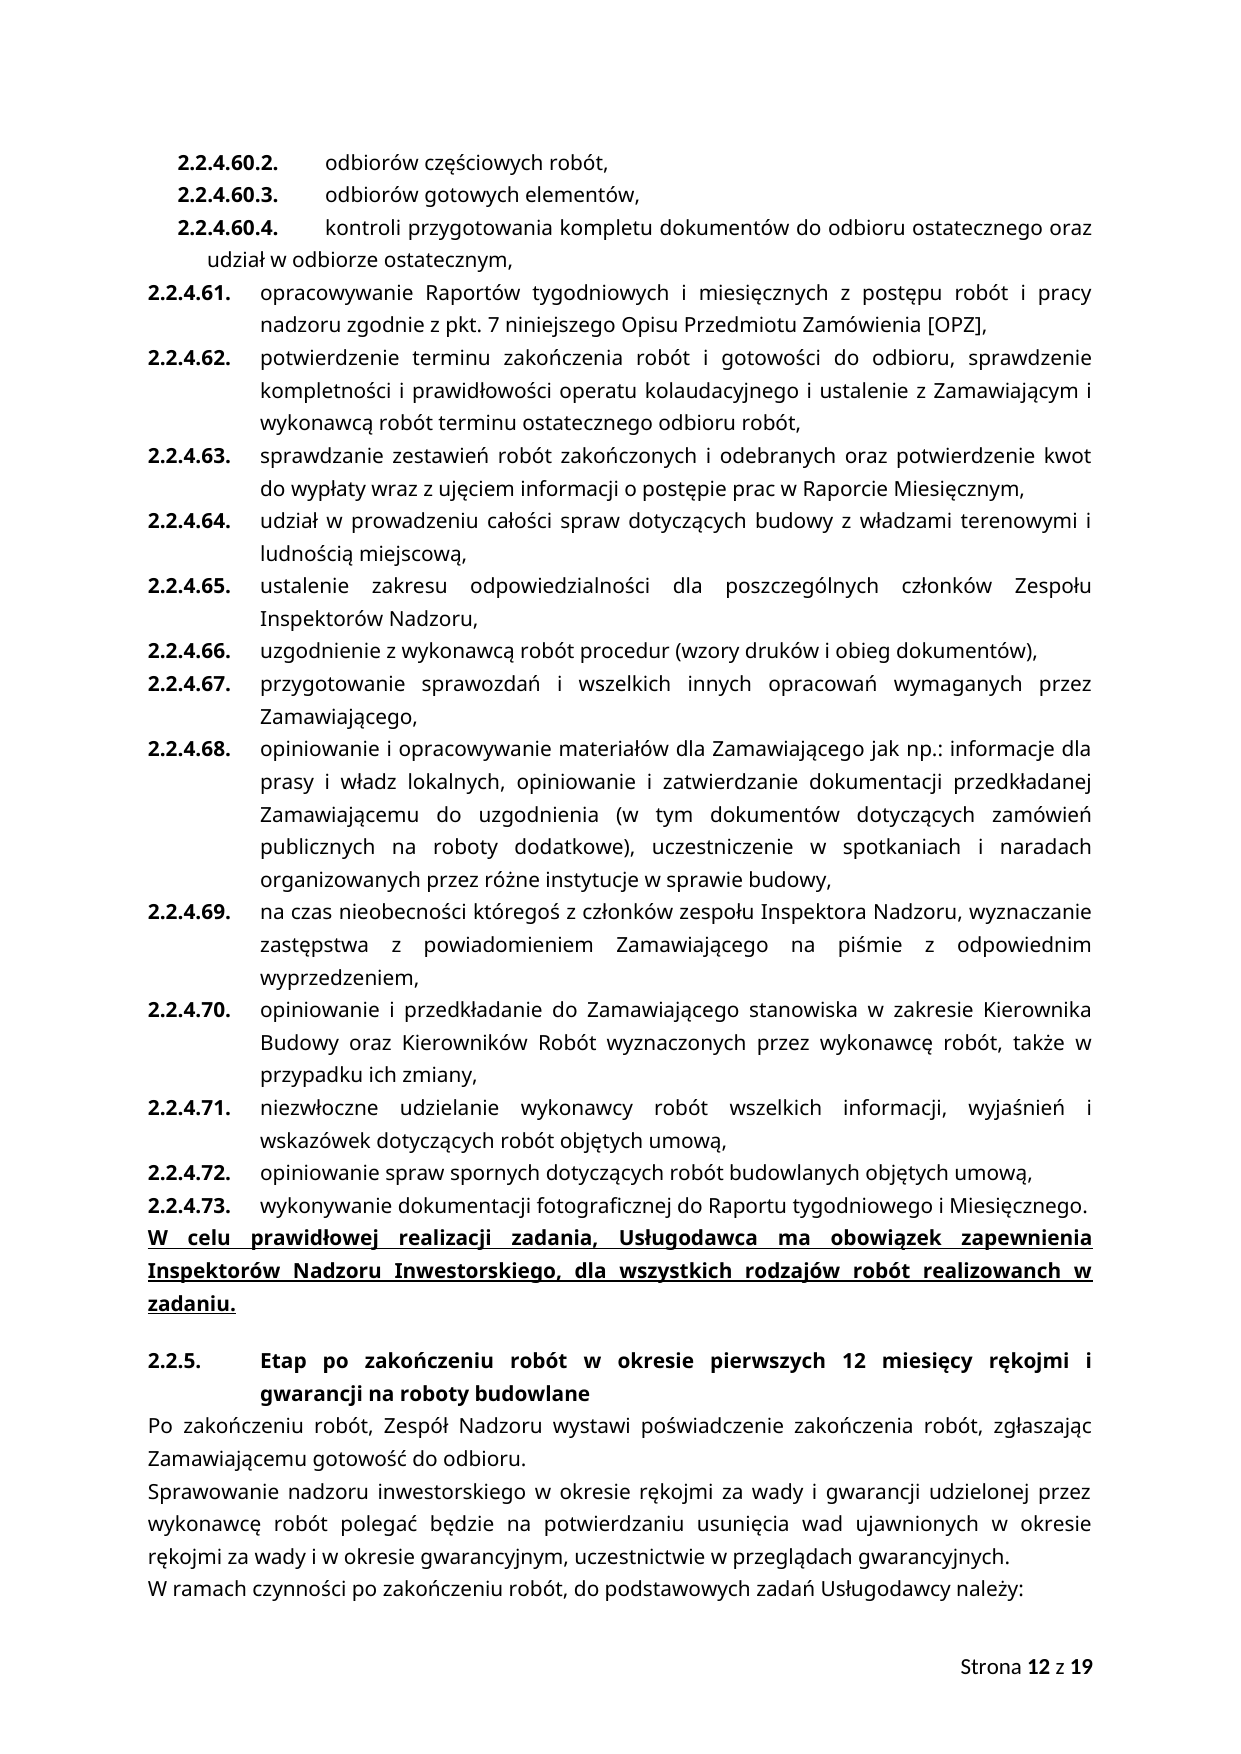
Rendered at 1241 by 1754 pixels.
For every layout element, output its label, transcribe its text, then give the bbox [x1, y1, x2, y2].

list udział w prowadzeniu całości spraw dotyczących budowy z władzami terenowymi i ludnością miejscową, [148, 506, 1093, 567]
text W celu prawidłowej realizacji zadania, Usługodawca ma obowiązek zapewnienia Inspektorów Nadzoru Inwestorskiego, dla wszystkich rodzajów robót realizowanch w zadaniu. [148, 1282, 1093, 1317]
list uzgodnienie z wykonawcą robót procedur (wzory druków i obieg dokumentów), [148, 637, 1093, 665]
list opiniowanie i przedkładanie do Zamawiającego stanowiska w zakresie Kierownika Budowy oraz Kierowników Robót wyznaczonych przez wykonawcę robót, także w przypadku ich zmiany, [148, 995, 1093, 1089]
list kontroli przygotowania kompletu dokumentów do odbioru ostatecznego oraz udział w odbiorze ostatecznym, [177, 213, 1093, 274]
list opracowywanie Raportów tygodniowych i miesięcznych z postępu robót i pracy nadzoru zgodnie z pkt. 7 niniejszego Opisu Przedmiotu Zamówienia [OPZ], [148, 278, 1093, 339]
list odbiorów częściowych robót, [177, 148, 1093, 176]
list sprawdzanie zestawień robót zakończonych i odebranych oraz potwierdzenie kwot do wypłaty wraz z ujęciem informacji o postępie prac w Raporcie Miesięcznym, [148, 441, 1093, 502]
list niezwłoczne udzielanie wykonawcy robót wszelkich informacji, wyjaśnień i wskazówek dotyczących robót objętych umową, [148, 1093, 1093, 1154]
list przygotowanie sprawozdań i wszelkich innych opracowań wymaganych przez Zamawiającego, [148, 669, 1093, 730]
text W ramach czynności po zakończeniu robót, do podstawowych zadań Usługodawcy należy: [148, 1574, 1093, 1603]
list opiniowanie i opracowywanie materiałów dla Zamawiającego jak np.: informacje dla prasy i władz lokalnych, opiniowanie i zatwierdzanie dokumentacji przedkładanej Zamawiającemu do uzgodnienia (w tym dokumentów dotyczących zamówień publicznych na roboty dodatkowe), uczestniczenie w spotkaniach i naradach organizowanych przez różne instytucje w sprawie budowy, [148, 734, 1093, 893]
text Sprawowanie nadzoru inwestorskiego w okresie rękojmi za wady i gwarancji udzielonej przez wykonawcę robót polegać będzie na potwierdzaniu usunięcia wad ujawnionych w okresie rękojmi za wady i w okresie gwarancyjnym, uczestnictwie w przeglądach gwarancyjnych. [148, 1477, 1093, 1570]
list potwierdzenie terminu zakończenia robót i gotowości do odbioru, sprawdzenie kompletności i prawidłowości operatu kolaudacyjnego i ustalenie z Zamawiającym i wykonawcą robót terminu ostatecznego odbioru robót, [148, 343, 1093, 437]
list wykonywanie dokumentacji fotograficznej do Raportu tygodniowego i Miesięcznego. [148, 1191, 1093, 1219]
text Po zakończeniu robót, Zespół Nadzoru wystawi poświadczenie zakończenia robót, zgłaszając Zamawiającemu gotowość do odbioru. [148, 1412, 1093, 1473]
text W celu prawidłowej realizacji zadania, Usługodawca ma obowiązek zapewnienia Inspektorów Nadzoru Inwestorskiego, dla wszystkich rodzajów robót realizowanch w zadaniu. [148, 1223, 1093, 1248]
text W celu prawidłowej realizacji zadania, Usługodawca ma obowiązek zapewnienia Inspektorów Nadzoru Inwestorskiego, dla wszystkich rodzajów robót realizowanch w zadaniu. [148, 1249, 1093, 1280]
list na czas nieobecności któregoś z członków zespołu Inspektora Nadzoru, wyznaczanie zastępstwa z powiadomieniem Zamawiającego na piśmie z odpowiednim wyprzedzeniem, [148, 897, 1093, 991]
list opiniowanie spraw spornych dotyczących robót budowlanych objętych umową, [148, 1158, 1093, 1187]
list odbiorów gotowych elementów, [177, 180, 1093, 209]
list ustalenie zakresu odpowiedzialności dla poszczególnych członków Zespołu Inspektorów Nadzoru, [148, 571, 1093, 632]
subtitle Etap po zakończeniu robót w okresie pierwszych 12 miesięcy rękojmi i gwarancji na roboty budowlane [148, 1346, 1093, 1407]
